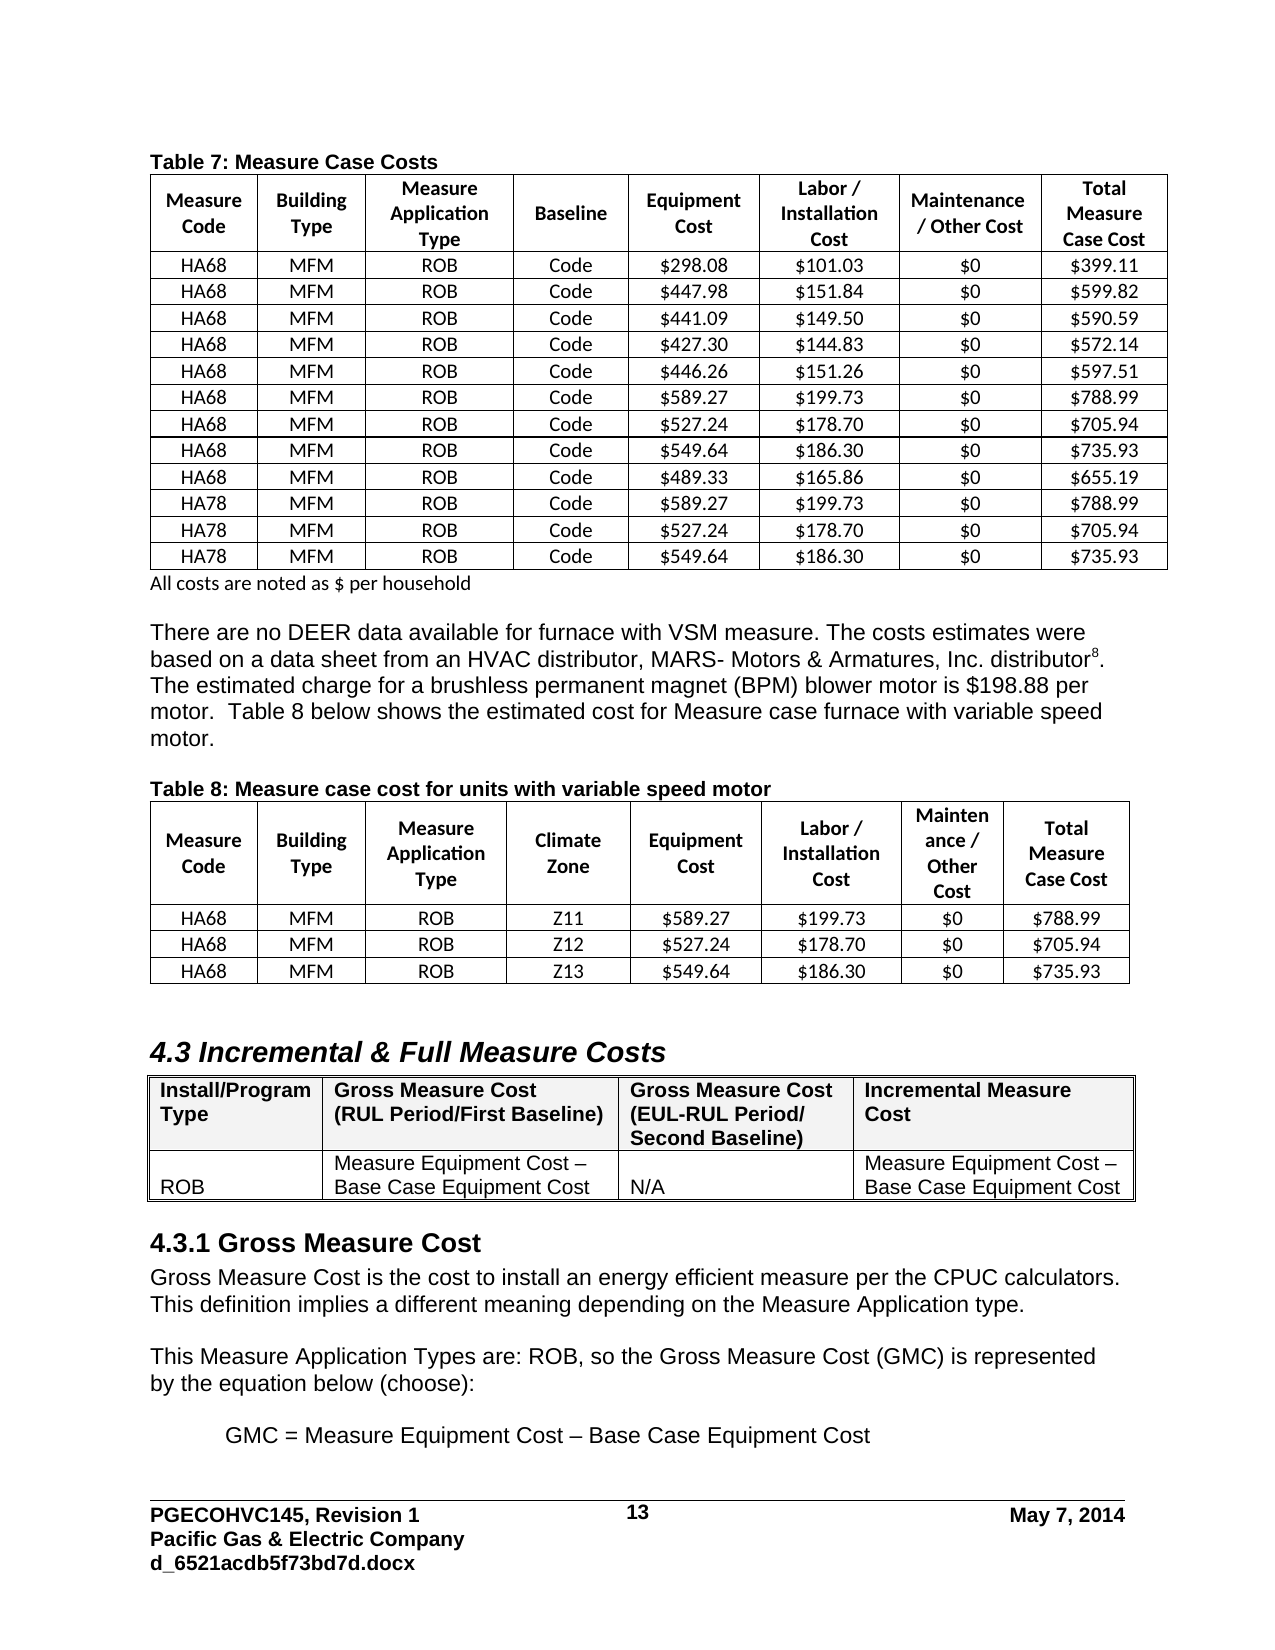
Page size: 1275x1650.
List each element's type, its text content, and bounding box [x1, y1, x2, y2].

table_cell $0 [900, 358, 1041, 383]
table_cell HA68 [151, 305, 257, 331]
table_cell $151.26 [760, 358, 899, 383]
table_cell $199.73 [762, 905, 901, 930]
table_cell $549.64 [631, 958, 761, 983]
table_cell $101.03 [760, 252, 899, 278]
table_cell Code [514, 411, 628, 436]
table_header Building Type [258, 802, 365, 904]
table_cell Z12 [507, 931, 630, 957]
table_cell MFM [258, 543, 365, 569]
table_cell Code [514, 305, 628, 331]
table_header Measure Application Type [366, 175, 513, 251]
table_cell $199.73 [760, 385, 899, 410]
table_cell $144.83 [760, 332, 899, 357]
table_header Equipment Cost [631, 802, 761, 904]
table_cell MFM [258, 464, 365, 489]
table_cell $149.50 [760, 305, 899, 331]
table_cell HA78 [151, 543, 257, 569]
table_cell $735.93 [1004, 958, 1129, 983]
table_cell HA68 [151, 332, 257, 357]
text Gross Measure Cost is the cost to install an energy efficient measure per the CPUC calculators. This definition implies a different meaning depending on the Measure Application type. [150, 1264, 1125, 1317]
table_header Building Type [258, 175, 365, 251]
table_header Total Measure Case Cost [1042, 175, 1167, 251]
table_cell HA68 [151, 958, 257, 983]
table_cell $705.94 [1004, 931, 1129, 957]
table_cell HA68 [151, 905, 257, 930]
table_cell ROB [366, 517, 513, 542]
subtitle 4.3.1 Gross Measure Cost [150, 1227, 1125, 1258]
table_cell MFM [258, 279, 365, 304]
table_cell ROB [150, 1151, 322, 1198]
table_cell MFM [258, 958, 365, 983]
text GMC = Measure Equipment Cost – Base Case Equipment Cost [150, 1422, 1125, 1449]
table_header Measure Code [151, 175, 257, 251]
table_header Gross Measure Cost (EUL-RUL Period/ Second Baseline) [619, 1078, 853, 1149]
table_cell ROB [366, 438, 513, 463]
table_cell ROB [366, 411, 513, 436]
table_cell $186.30 [760, 543, 899, 569]
table_cell $0 [902, 958, 1003, 983]
table_cell $788.99 [1042, 385, 1167, 410]
table_cell ROB [366, 252, 513, 278]
table_cell HA78 [151, 490, 257, 516]
table_cell MFM [258, 490, 365, 516]
table_cell $0 [900, 332, 1041, 357]
table_cell $165.86 [760, 464, 899, 489]
table_cell $447.98 [629, 279, 759, 304]
table_cell $549.64 [629, 438, 759, 463]
text All costs are noted as $ per household [150, 570, 1125, 595]
table_cell $0 [900, 517, 1041, 542]
table_cell HA68 [151, 931, 257, 957]
table_cell $489.33 [629, 464, 759, 489]
table_cell ROB [366, 305, 513, 331]
table_cell ROB [366, 958, 506, 983]
table_cell ROB [366, 385, 513, 410]
table_cell $186.30 [762, 958, 901, 983]
table_cell Code [514, 252, 628, 278]
table_cell MFM [258, 905, 365, 930]
table_cell MFM [258, 332, 365, 357]
table_cell $788.99 [1042, 490, 1167, 516]
table_header Gross Measure Cost (RUL Period/First Baseline) [323, 1078, 618, 1149]
subtitle 4.3 Incremental & Full Measure Costs [150, 1035, 1125, 1068]
table_cell $590.59 [1042, 305, 1167, 331]
text This Measure Application Types are: ROB, so the Gross Measure Cost (GMC) is represented by the equation below (choose): [150, 1343, 1125, 1396]
table_header Total Measure Case Cost [1004, 802, 1129, 904]
table_cell $178.70 [760, 411, 899, 436]
table_cell Code [514, 332, 628, 357]
table_cell $705.94 [1042, 517, 1167, 542]
table_cell Measure Equipment Cost – Base Case Equipment Cost [854, 1151, 1133, 1198]
table_cell N/A [619, 1151, 853, 1198]
table_cell $0 [900, 438, 1041, 463]
table_cell MFM [258, 517, 365, 542]
table_cell $199.73 [760, 490, 899, 516]
table_cell $151.84 [760, 279, 899, 304]
table_cell ROB [366, 279, 513, 304]
table_cell $298.08 [629, 252, 759, 278]
table_cell Code [514, 358, 628, 383]
table_cell $572.14 [1042, 332, 1167, 357]
table_cell $0 [902, 931, 1003, 957]
table_cell ROB [366, 332, 513, 357]
table_cell $705.94 [1042, 411, 1167, 436]
table_header Install/Program Type [150, 1078, 322, 1149]
table_header Labor / Installation Cost [762, 802, 901, 904]
table_cell ROB [366, 464, 513, 489]
table_cell $527.24 [629, 517, 759, 542]
text Table 7: Measure Case Costs [150, 150, 1125, 174]
table_cell $589.27 [629, 490, 759, 516]
table_header Equipment Cost [629, 175, 759, 251]
table_cell Code [514, 543, 628, 569]
table_cell $186.30 [760, 438, 899, 463]
table_cell $735.93 [1042, 438, 1167, 463]
table_cell HA68 [151, 411, 257, 436]
table_cell MFM [258, 411, 365, 436]
table_cell HA68 [151, 464, 257, 489]
table_header Measure Code [151, 802, 257, 904]
table_cell Code [514, 438, 628, 463]
table_cell $527.24 [631, 931, 761, 957]
table_cell $178.70 [760, 517, 899, 542]
table_cell $0 [900, 464, 1041, 489]
table_cell MFM [258, 358, 365, 383]
table_cell $0 [900, 543, 1041, 569]
table_cell $0 [900, 305, 1041, 331]
table_cell $655.19 [1042, 464, 1167, 489]
table_cell ROB [366, 358, 513, 383]
table_cell $549.64 [629, 543, 759, 569]
table_cell ROB [366, 490, 513, 516]
table_cell $441.09 [629, 305, 759, 331]
table_cell Code [514, 517, 628, 542]
table_cell HA68 [151, 438, 257, 463]
table_cell ROB [366, 905, 506, 930]
table_cell $589.27 [631, 905, 761, 930]
table_cell HA68 [151, 252, 257, 278]
table_cell $589.27 [629, 385, 759, 410]
table_cell Z13 [507, 958, 630, 983]
table_cell $0 [902, 905, 1003, 930]
table_cell $427.30 [629, 332, 759, 357]
table_cell $0 [900, 385, 1041, 410]
table_cell MFM [258, 385, 365, 410]
table_header Baseline [514, 175, 628, 251]
table_header Maintenance / Other Cost [902, 802, 1003, 904]
table_cell Code [514, 464, 628, 489]
table_cell Code [514, 490, 628, 516]
table_cell $527.24 [629, 411, 759, 436]
table_cell ROB [366, 543, 513, 569]
table_header Incremental Measure Cost [854, 1078, 1133, 1149]
table_header Maintenance / Other Cost [900, 175, 1041, 251]
table_cell $599.82 [1042, 279, 1167, 304]
table_cell HA68 [151, 358, 257, 383]
table_cell HA68 [151, 279, 257, 304]
table_cell $446.26 [629, 358, 759, 383]
table_cell $0 [900, 490, 1041, 516]
table_cell MFM [258, 438, 365, 463]
table_cell HA68 [151, 385, 257, 410]
table_cell MFM [258, 252, 365, 278]
table_cell $0 [900, 411, 1041, 436]
text There are no DEER data available for furnace with VSM measure. The costs estimates were based on a data sheet from an HVAC distributor, MARS- Motors & Armatures, Inc. distributor. The estimated charge for a brushless permanent magnet (BPM) blower motor is $198.88 per motor. Table 8 below shows the estimated cost for Measure case furnace with variable speed motor. [150, 619, 1125, 751]
table_cell $597.51 [1042, 358, 1167, 383]
table_cell $0 [900, 252, 1041, 278]
table_cell Measure Equipment Cost – Base Case Equipment Cost [323, 1151, 618, 1198]
table_cell Code [514, 385, 628, 410]
table_header Labor / Installation Cost [760, 175, 899, 251]
table_cell Z11 [507, 905, 630, 930]
table_header Climate Zone [507, 802, 630, 904]
table_cell $399.11 [1042, 252, 1167, 278]
table_cell $178.70 [762, 931, 901, 957]
table_header Measure Application Type [366, 802, 506, 904]
table_cell MFM [258, 305, 365, 331]
table_cell HA78 [151, 517, 257, 542]
text Table 8: Measure case cost for units with variable speed motor [150, 777, 1125, 801]
table_cell $735.93 [1042, 543, 1167, 569]
table_cell MFM [258, 931, 365, 957]
table_cell Code [514, 279, 628, 304]
table_cell $0 [900, 279, 1041, 304]
table_cell ROB [366, 931, 506, 957]
table_cell $788.99 [1004, 905, 1129, 930]
